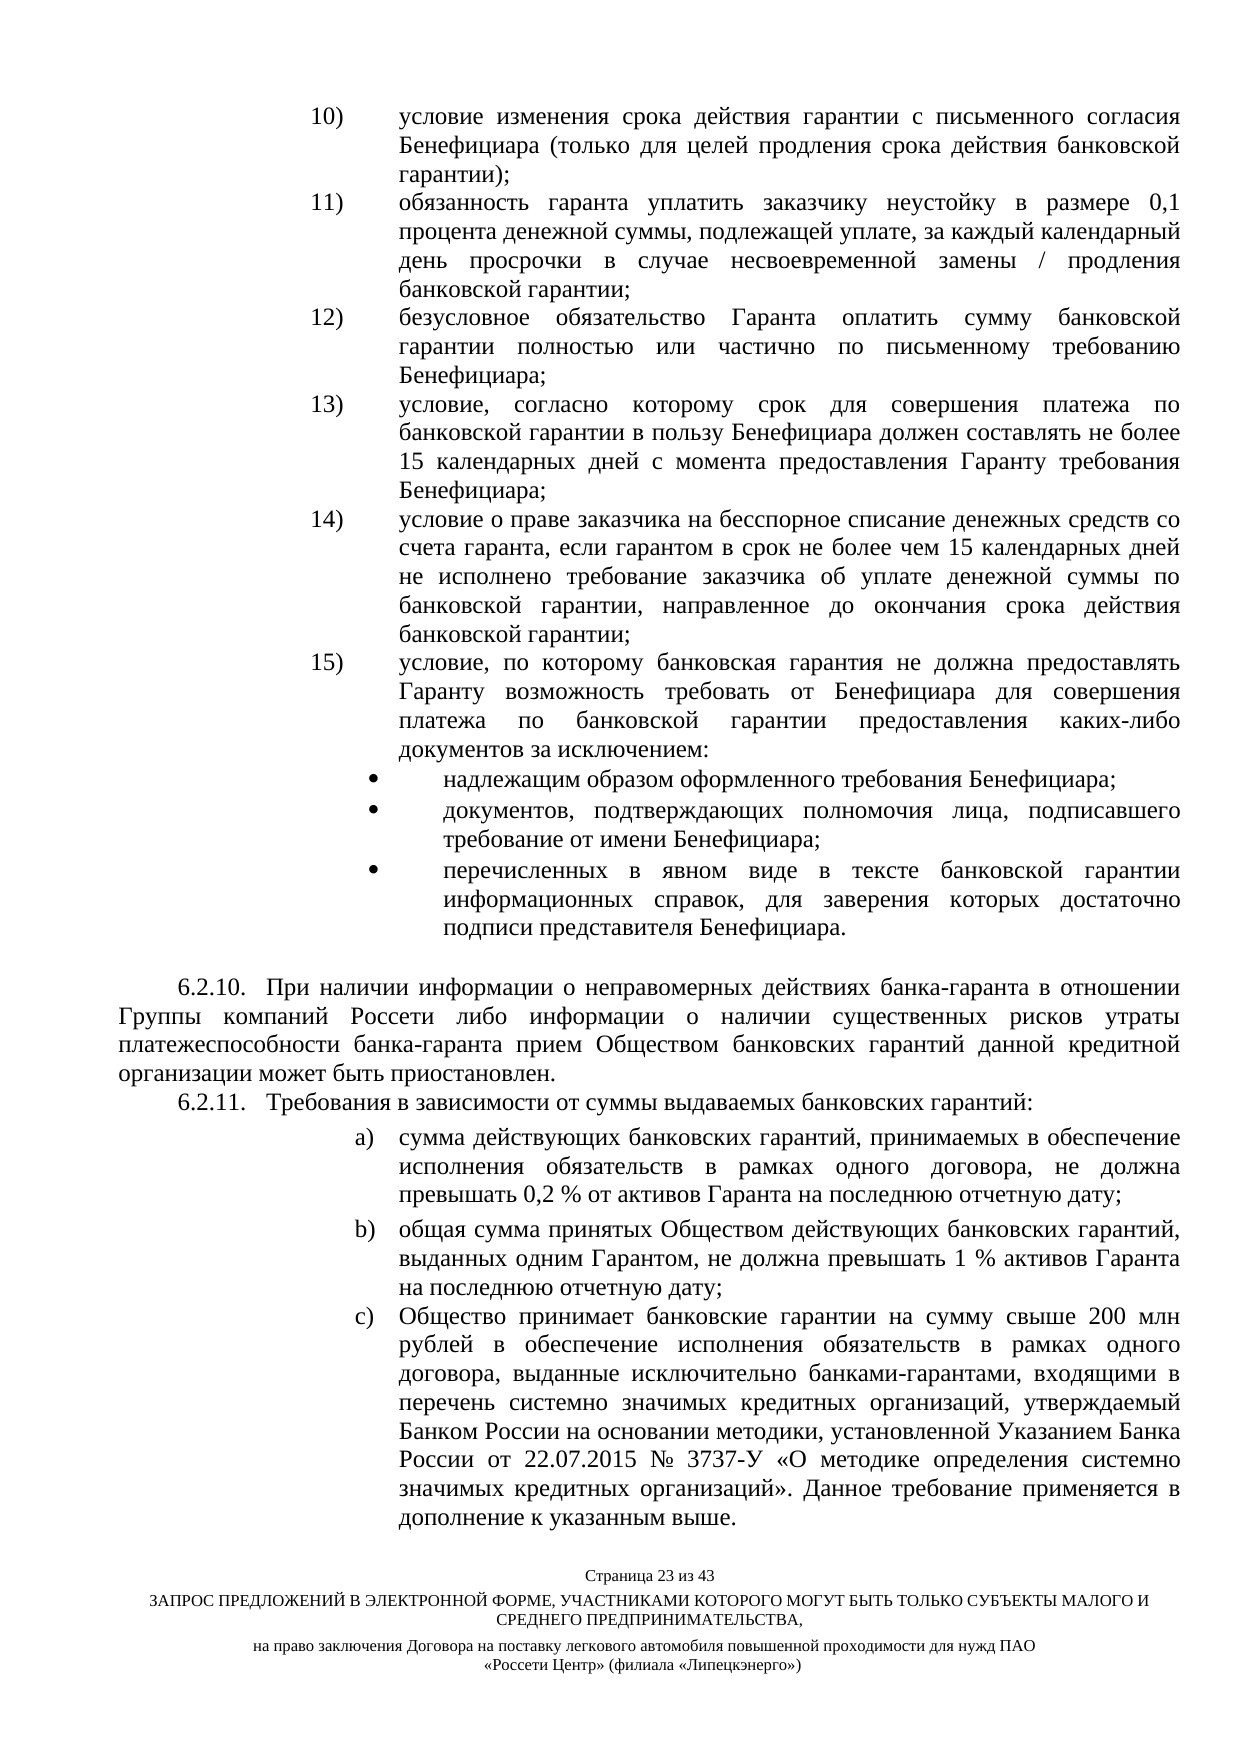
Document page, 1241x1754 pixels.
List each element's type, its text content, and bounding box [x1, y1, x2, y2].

subtitle Требования в зависимости от суммы выдаваемых банковских гарантий: [118, 1087, 1181, 1116]
list сумма действующих банковских гарантий, принимаемых в обеспечение исполнения обязательств в рамках одного договора, не должна превышать 0,2 % от активов Гаранта на последнюю отчетную дату; [354, 1122, 1181, 1208]
list Общество принимает банковские гарантии на сумму свыше 200 млн рублей в обеспечение исполнения обязательств в рамках одного договора, выданные исключительно банками-гарантами, входящими в перечень системно значимых кредитных организаций, утверждаемый Банком России на основании методики, установленной Указанием Банка России от 22.07.2015 № 3737-У «О методике определения системно значимых кредитных организаций». Данное требование применяется в дополнение к указанным выше. [354, 1301, 1181, 1531]
subtitle При наличии информации о неправомерных действиях банка-гаранта в отношении Группы компаний Россети либо информации о наличии существенных рисков утраты платежеспособности банка-гаранта прием Обществом банковских гарантий данной кредитной организации может быть приостановлен. [118, 972, 1181, 1087]
list перечисленных в явном виде в тексте банковской гарантии информационных справок, для заверения которых достаточно подписи представителя Бенефициара. [369, 855, 1181, 941]
list условие, по которому банковская гарантия не должна предоставлять Гаранту возможность требовать от Бенефициара для совершения платежа по банковской гарантии предоставления каких-либо документов за исключением: [310, 647, 1181, 762]
list условие изменения срока действия гарантии с письменного согласия Бенефициара (только для целей продления срока действия банковской гарантии); [310, 101, 1181, 187]
list обязанность гаранта уплатить заказчику неустойку в размере 0,1 процента денежной суммы, подлежащей уплате, за каждый календарный день просрочки в случае несвоевременной замены / продления банковской гарантии; [310, 187, 1181, 302]
list надлежащим образом оформленного требования Бенефициара; [369, 764, 1181, 793]
list безусловное обязательство Гаранта оплатить сумму банковской гарантии полностью или частично по письменному требованию Бенефициара; [310, 302, 1181, 389]
list условие, согласно которому срок для совершения платежа по банковской гарантии в пользу Бенефициара должен составлять не более 15 календарных дней с момента предоставления Гаранту требования Бенефициара; [310, 389, 1181, 504]
list условие о праве заказчика на бесспорное списание денежных средств со счета гаранта, если гарантом в срок не более чем 15 календарных дней не исполнено требование заказчика об уплате денежной суммы по банковской гарантии, направленное до окончания срока действия банковской гарантии; [310, 504, 1181, 647]
list документов, подтверждающих полномочия лица, подписавшего требование от имени Бенефициара; [369, 795, 1181, 853]
list общая сумма принятых Обществом действующих банковских гарантий, выданных одним Гарантом, не должна превышать 1 % активов Гаранта на последнюю отчетную дату; [354, 1214, 1181, 1301]
